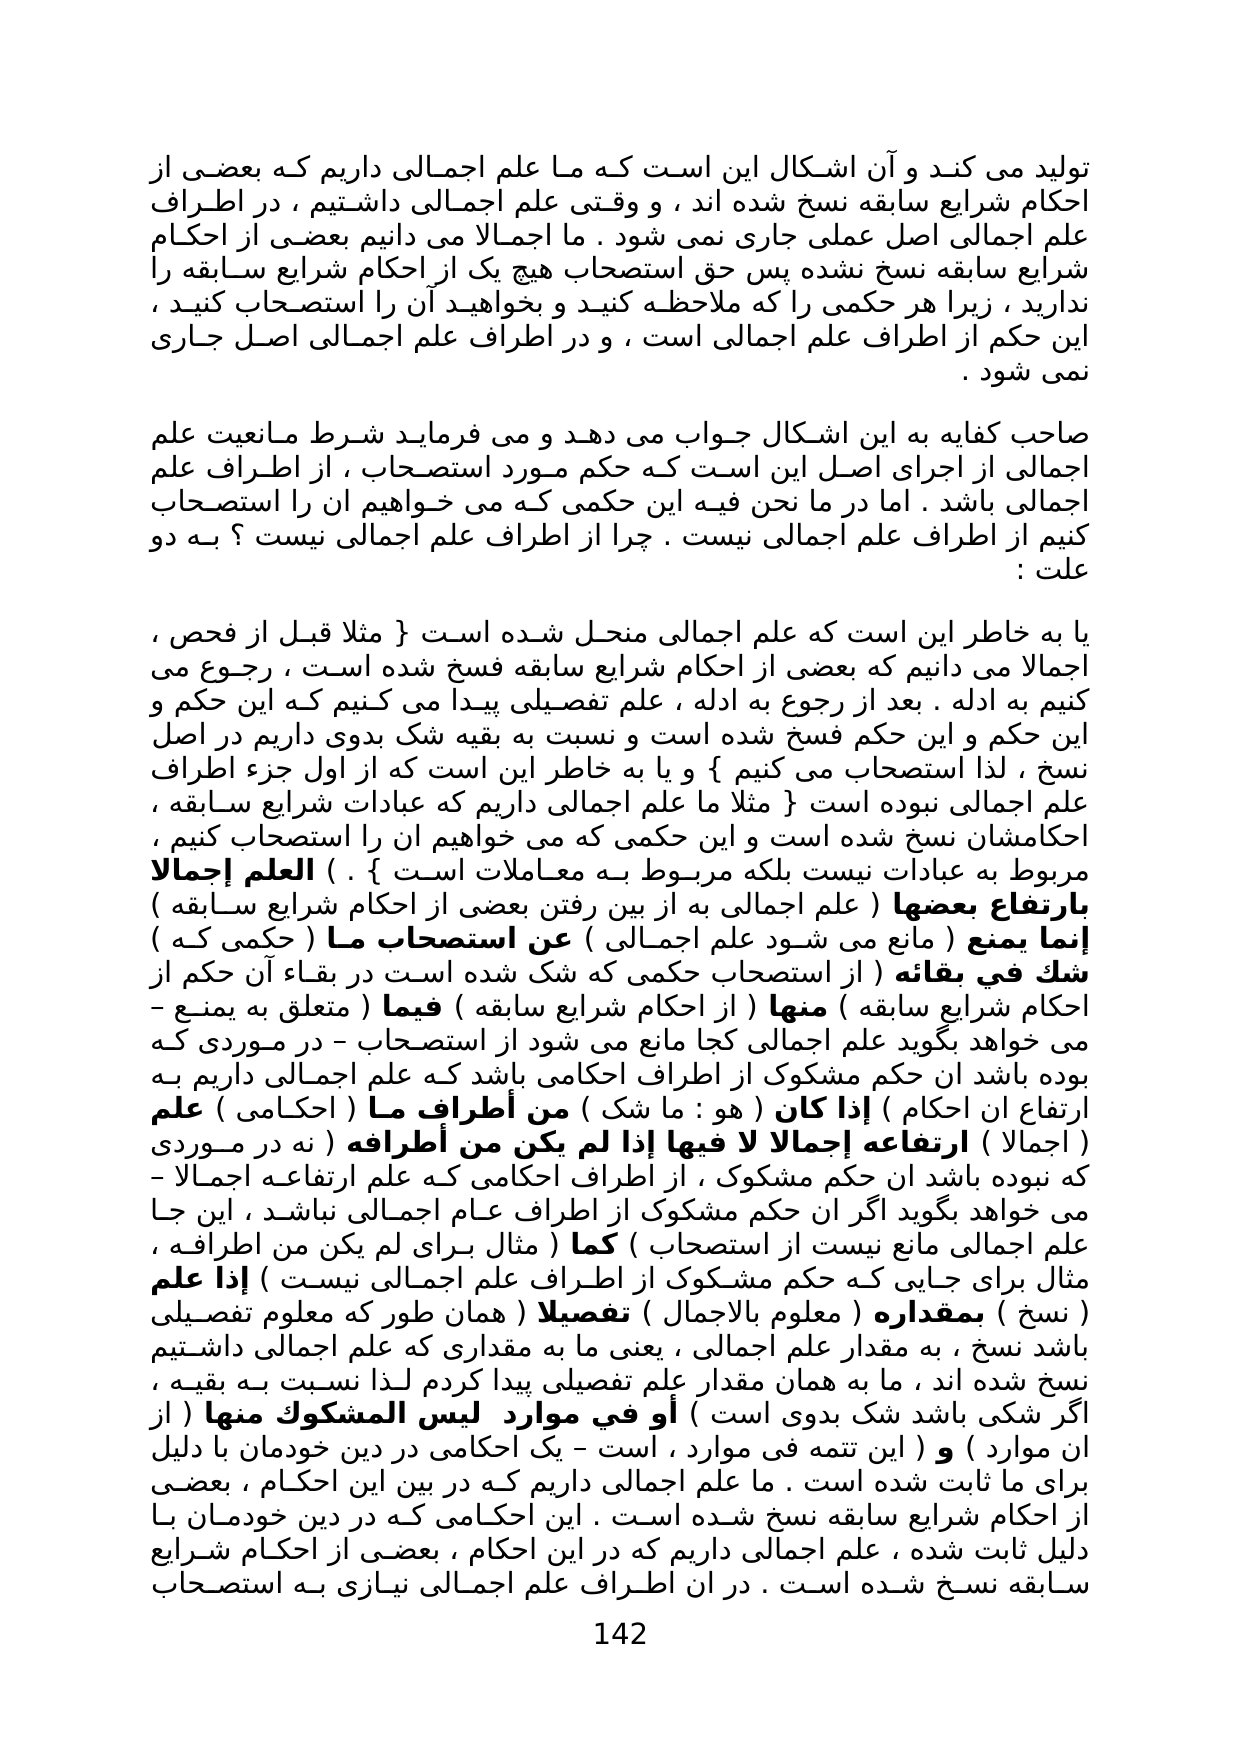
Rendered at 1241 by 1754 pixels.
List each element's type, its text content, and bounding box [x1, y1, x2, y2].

list نتیجه : شرط مانعیت علم اجمالی در ما نحن فیه منتفی است . [150, 260, 1015, 294]
text صاحب کفایه به این اشکال جواب می دهد و می فرماید شرط مانعیت علم اجمالی از اجرای اصل این است که حکم مورد استصحاب ، از اطراف علم اجمالی باشد . اما در ما نحن فیه این حکمی که می خواهیم ان را استصحاب کنیم از اطراف علم اجمالی نیست . چرا از اطراف علم اجمالی نیست ؟ به دو علت : [150, 1053, 1090, 1223]
text تطبیق : [150, 313, 1090, 347]
list کبری : بودن حکم مورد استصحاب از اطراف علم اجمالی در ما نحن فیه ، منتفی است ( بخاطر یا انحلال علم اجمالی یا بخاطر این که نسخ در موارد خاصه است که حکم مشکوک از انها نیست ) . [150, 150, 1015, 257]
text و ( جواب به دلیل دوم ) الشريعة السابقة و إن كانت منسوخة بهذه الشريعة يقينا ( شریعت سابقه مثل دین حضرت عیسی ، هرچند منسوخ شده به واسطه ی این شریعت ( اسلام ) یقینا یعنی ما یقین داریم که نسخ شده است ) إلا أنه ( الا این که یقین به نسخ ) لا يوجب اليقين بارتفاع أحكامها بتمامها ( موجب نمی شود که یقین پیدا کنیم به این که تمام احکام شرایع سابقه مرتفع شده اند ) ضرورة ( علت برای لایوجب ) أن قضية نسخ الشريعة ليس ارتفاعها كذلك ( بدیهی است که مقتضای نسخ شدن شریعت سابقه ، نیست از بین رفتن آن شریعت بتمامها بلکه مقتضای نسخ این است که تمام احکامش باقی نیست نه این که تمام احکامش از بین رفته است ) بل عدم بقائها بتمامها ( بلکه مقتضای نسخ این است که باقی نیست شریعت به تمام شریعت ) و ( جوابی که صاحب کفایه داد که تمام احکام نسخ نشده و بعضی از احکام نسخ نشده ، این جواب یک اشکالی را تولید می کند و آن اشکال این است که ما علم اجمالی داریم که بعضی از احکام شرایع سابقه نسخ شده اند ، و وقتی علم اجمالی داشتیم ، در اطراف علم اجمالی اصل عملی جاری نمی شود . ما اجمالا می دانیم بعضی از احکام شرایع سابقه نسخ نشده پس حق استصحاب هیچ یک از احکام شرایع سابقه را ندارید ، زیرا هر حکمی را که ملاحظه کنید و بخواهید آن را استصحاب کنید ، این حکم از اطراف علم اجمالی است ، و در اطراف علم اجمالی اصل جاری نمی شود . [150, 379, 1090, 1024]
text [150, 1252, 1090, 1592]
